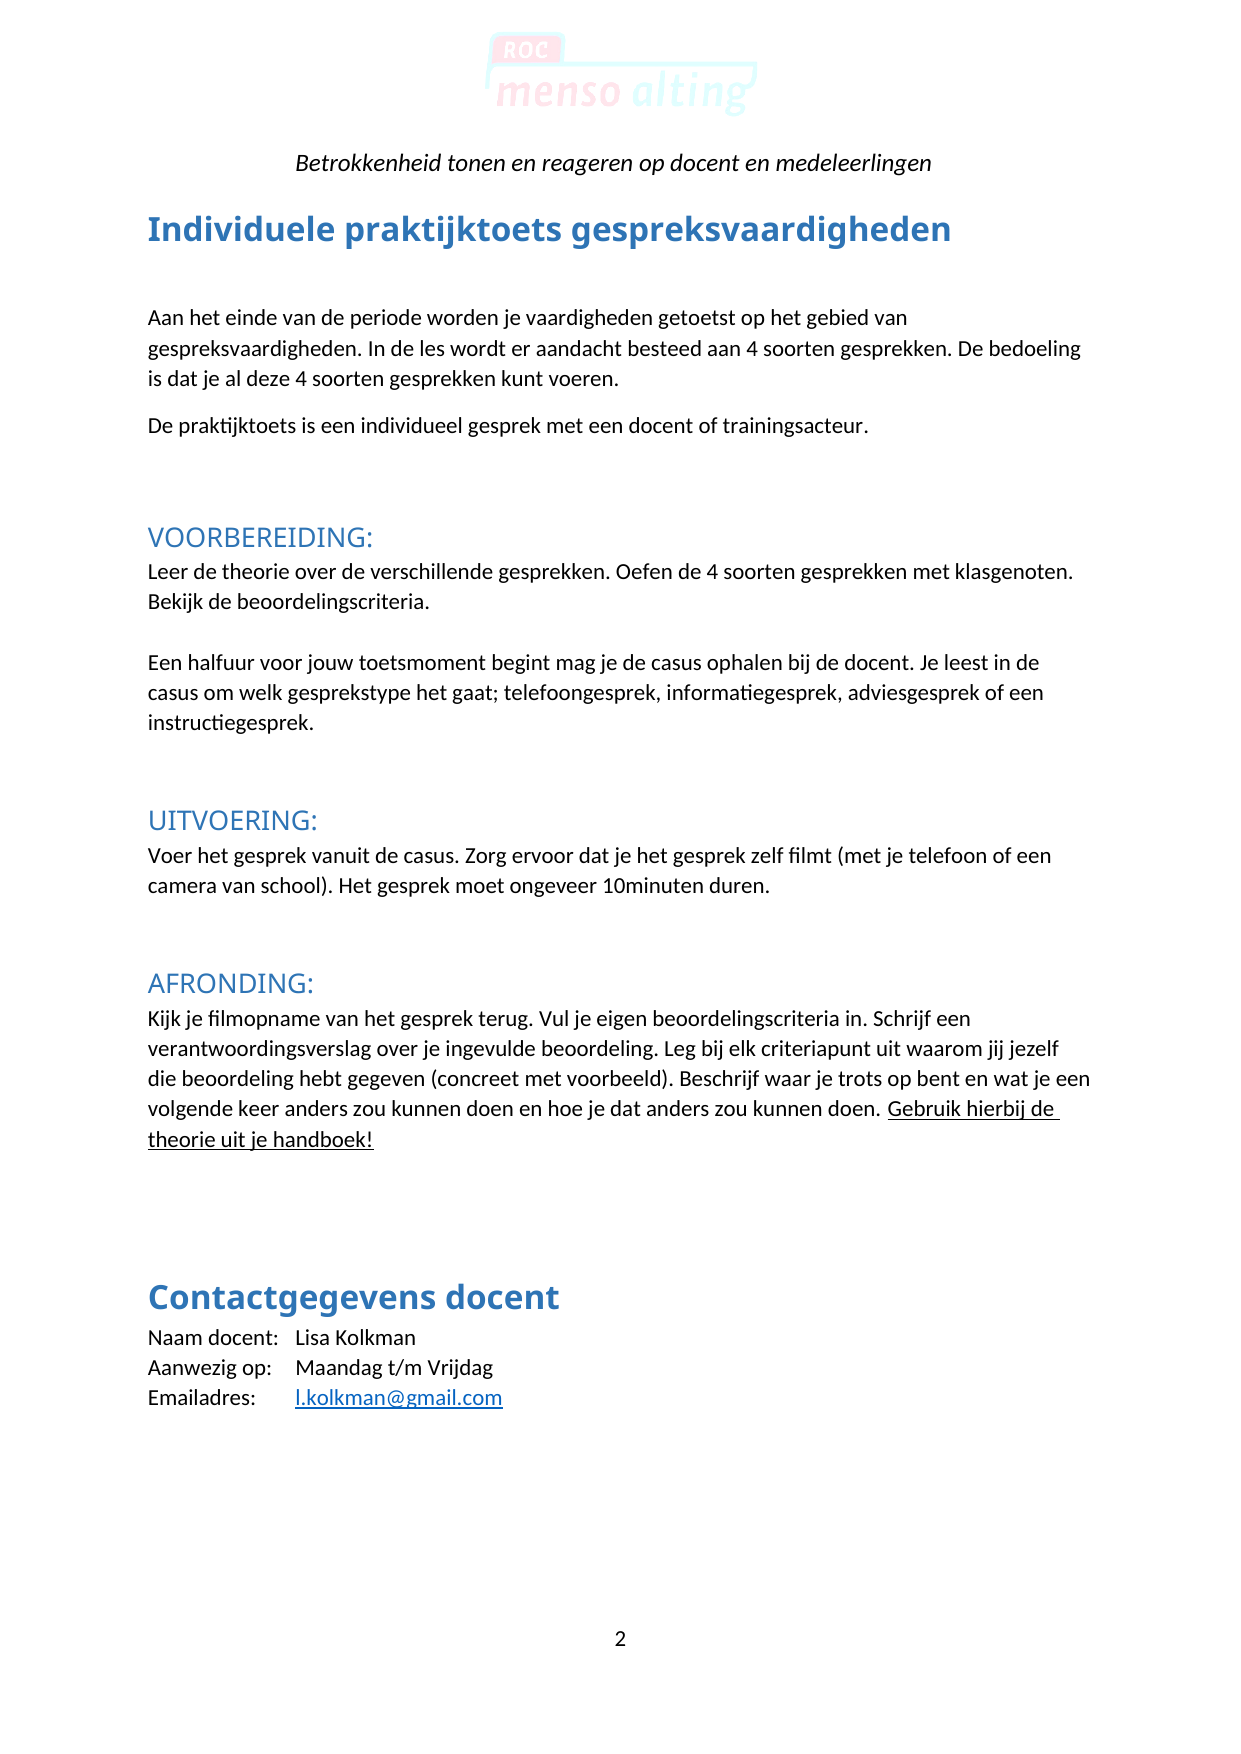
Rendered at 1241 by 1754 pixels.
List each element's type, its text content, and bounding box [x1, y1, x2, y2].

text AFRONDING: Kijk je filmopname van het gesprek terug. Vul je eigen beoordelingscriteria in. Schrijf een verantwoordingsverslag over je ingevulde beoordeling. Leg bij elk criteriapunt uit waarom jij jezelf die beoordeling hebt gegeven (concreet met voorbeeld). Beschrijf waar je trots op bent en wat je een volgende keer anders zou kunnen doen en hoe je dat anders zou kunnen doen. Gebruik hierbij de theorie uit je handboek! [148, 965, 1093, 1153]
list Betrokkenheid tonen en reageren op docent en medeleerlingen [223, 148, 1093, 178]
text De praktijktoets is een individueel gesprek met een docent of trainingsacteur. [148, 411, 1093, 499]
text Naam docent: Lisa Kolkman Aanwezig op: Maandag t/m Vrijdag Emailadres: l.kolkman@gmail.com [148, 1323, 1093, 1411]
text Aan het einde van de periode worden je vaardigheden getoetst op het gebied van gespreksvaardigheden. In de les wordt er aandacht besteed aan 4 soorten gesprekken. De bedoeling is dat je al deze 4 soorten gesprekken kunt voeren. [148, 303, 1093, 392]
text VOORBEREIDING: Leer de theorie over de verschillende gesprekken. Oefen de 4 soorten gesprekken met klasgenoten. Bekijk de beoordelingscriteria. Een halfuur voor jouw toetsmoment begint mag je de casus ophalen bij de docent. Je leest in de casus om welk gesprekstype het gaat; telefoongesprek, informatiegesprek, adviesgesprek of een instructiegesprek. [148, 518, 1093, 736]
subtitle Contactgegevens docent [148, 1274, 1093, 1319]
subtitle Individuele praktijktoets gespreksvaardigheden [148, 206, 1093, 300]
text UITVOERING: Voer het gesprek vanuit de casus. Zorg ervoor dat je het gesprek zelf filmt (met je telefoon of een camera van school). Het gesprek moet ongeveer 10minuten duren. [148, 802, 1093, 899]
